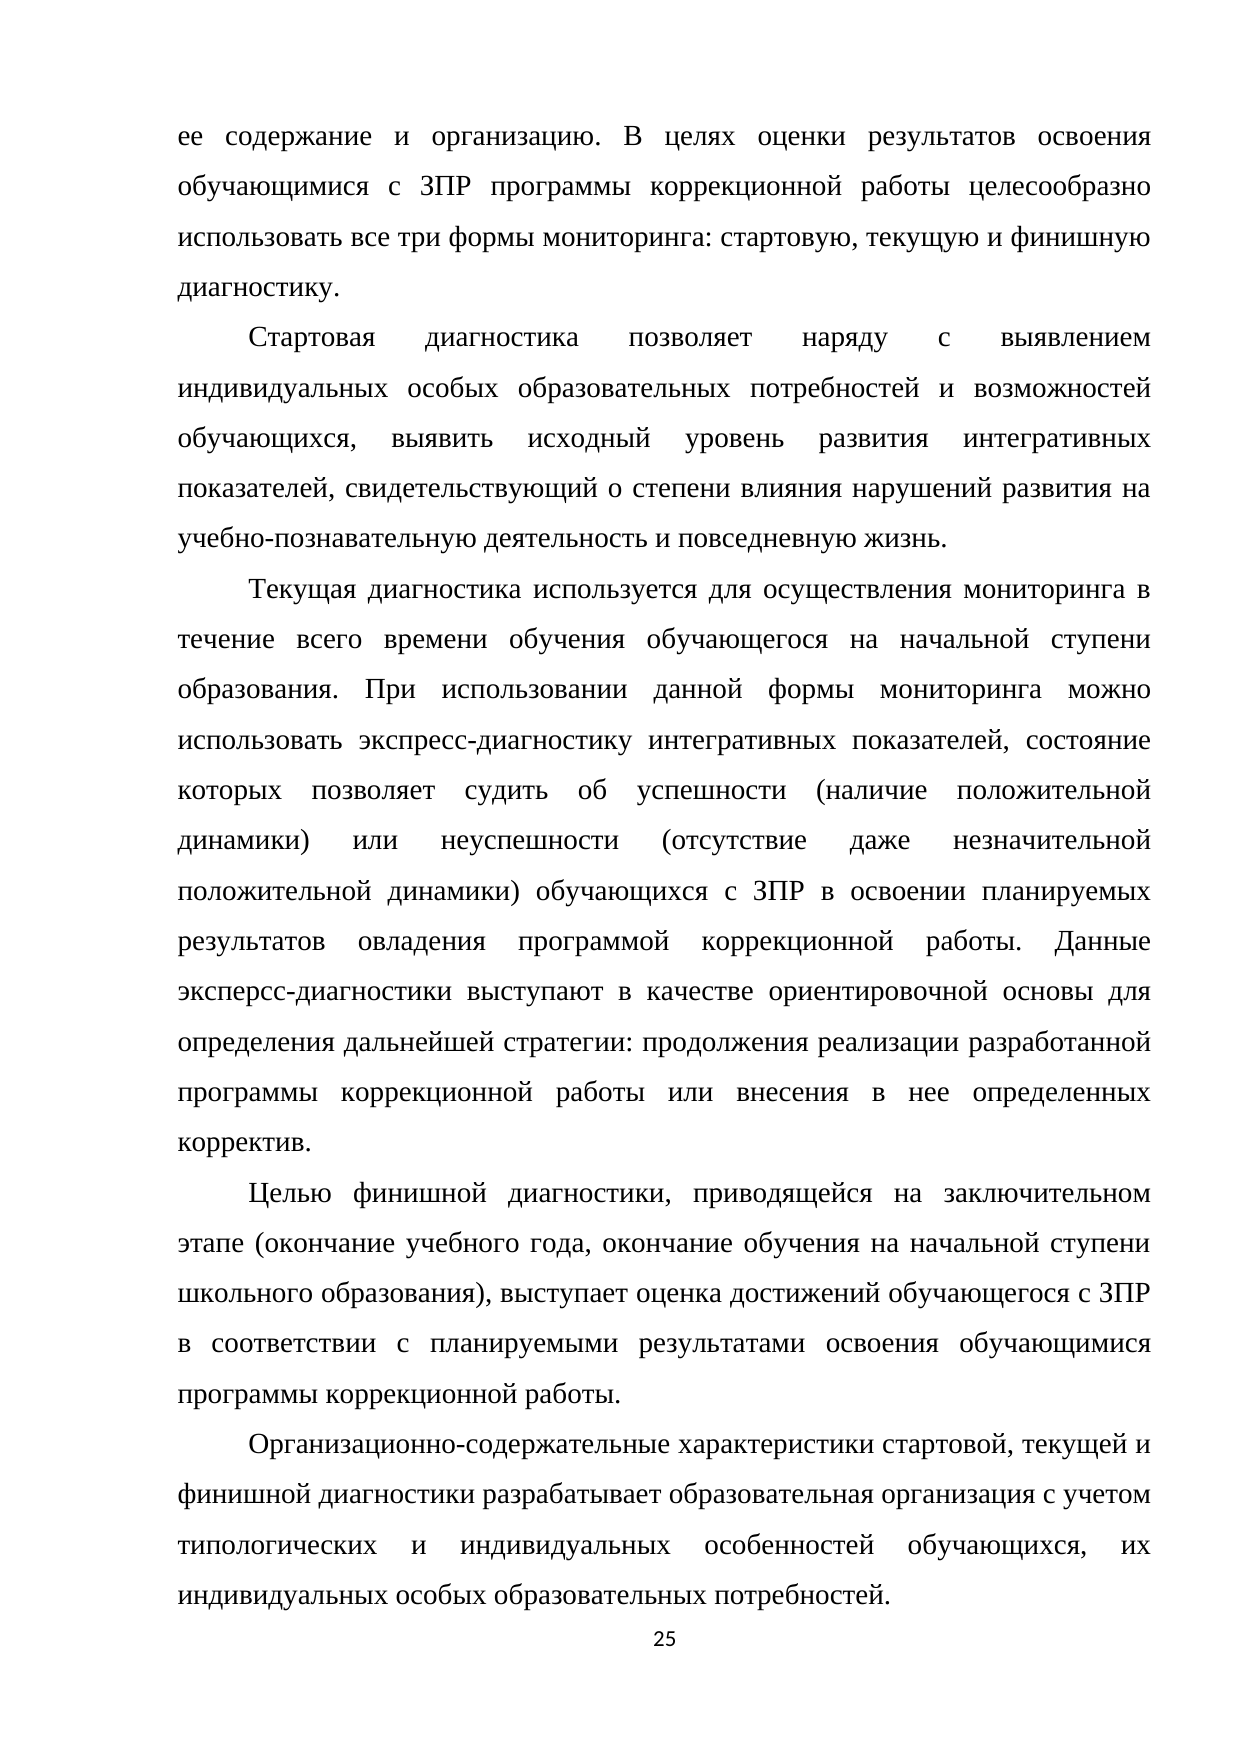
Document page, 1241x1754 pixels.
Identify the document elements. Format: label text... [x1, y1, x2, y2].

text Организационно-содержательные характеристики стартовой, текущей и финишной диагностики разрабатывает образовательная организация с учетом типологических и индивидуальных особенностей обучающихся, их индивидуальных особых образовательных потребностей. [177, 1426, 1152, 1611]
text Целью финишной диагностики, приводящейся на заключительном этапе (окончание учебного года, окончание обучения на начальной ступени школьного образования), выступает оценка достижений обучающегося с ЗПР в соответствии с планируемыми результатами освоения обучающимися программы коррекционной работы. [177, 1175, 1152, 1409]
text Текущая диагностика используется для осуществления мониторинга в течение всего времени обучения обучающегося на начальной ступени образования. При использовании данной формы мониторинга можно использовать экспресс-диагностику интегративных показателей, состояние которых позволяет судить об успешности (наличие положительной динамики) или неуспешности (отсутствие даже незначительной положительной динамики) обучающихся с ЗПР в освоении планируемых результатов овладения программой коррекционной работы. Данные эксперсс-диагностики выступают в качестве ориентировочной основы для определения дальнейшей стратегии: продолжения реализации разработанной программы коррекционной работы или внесения в нее определенных корректив. [177, 571, 1152, 1158]
text Стартовая диагностика позволяет наряду с выявлением индивидуальных особых образовательных потребностей и возможностей обучающихся, выявить исходный уровень развития интегративных показателей, свидетельствующий о степени влияния нарушений развития на учебно-познавательную деятельность и повседневную жизнь. [177, 319, 1152, 554]
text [177, 118, 1152, 303]
